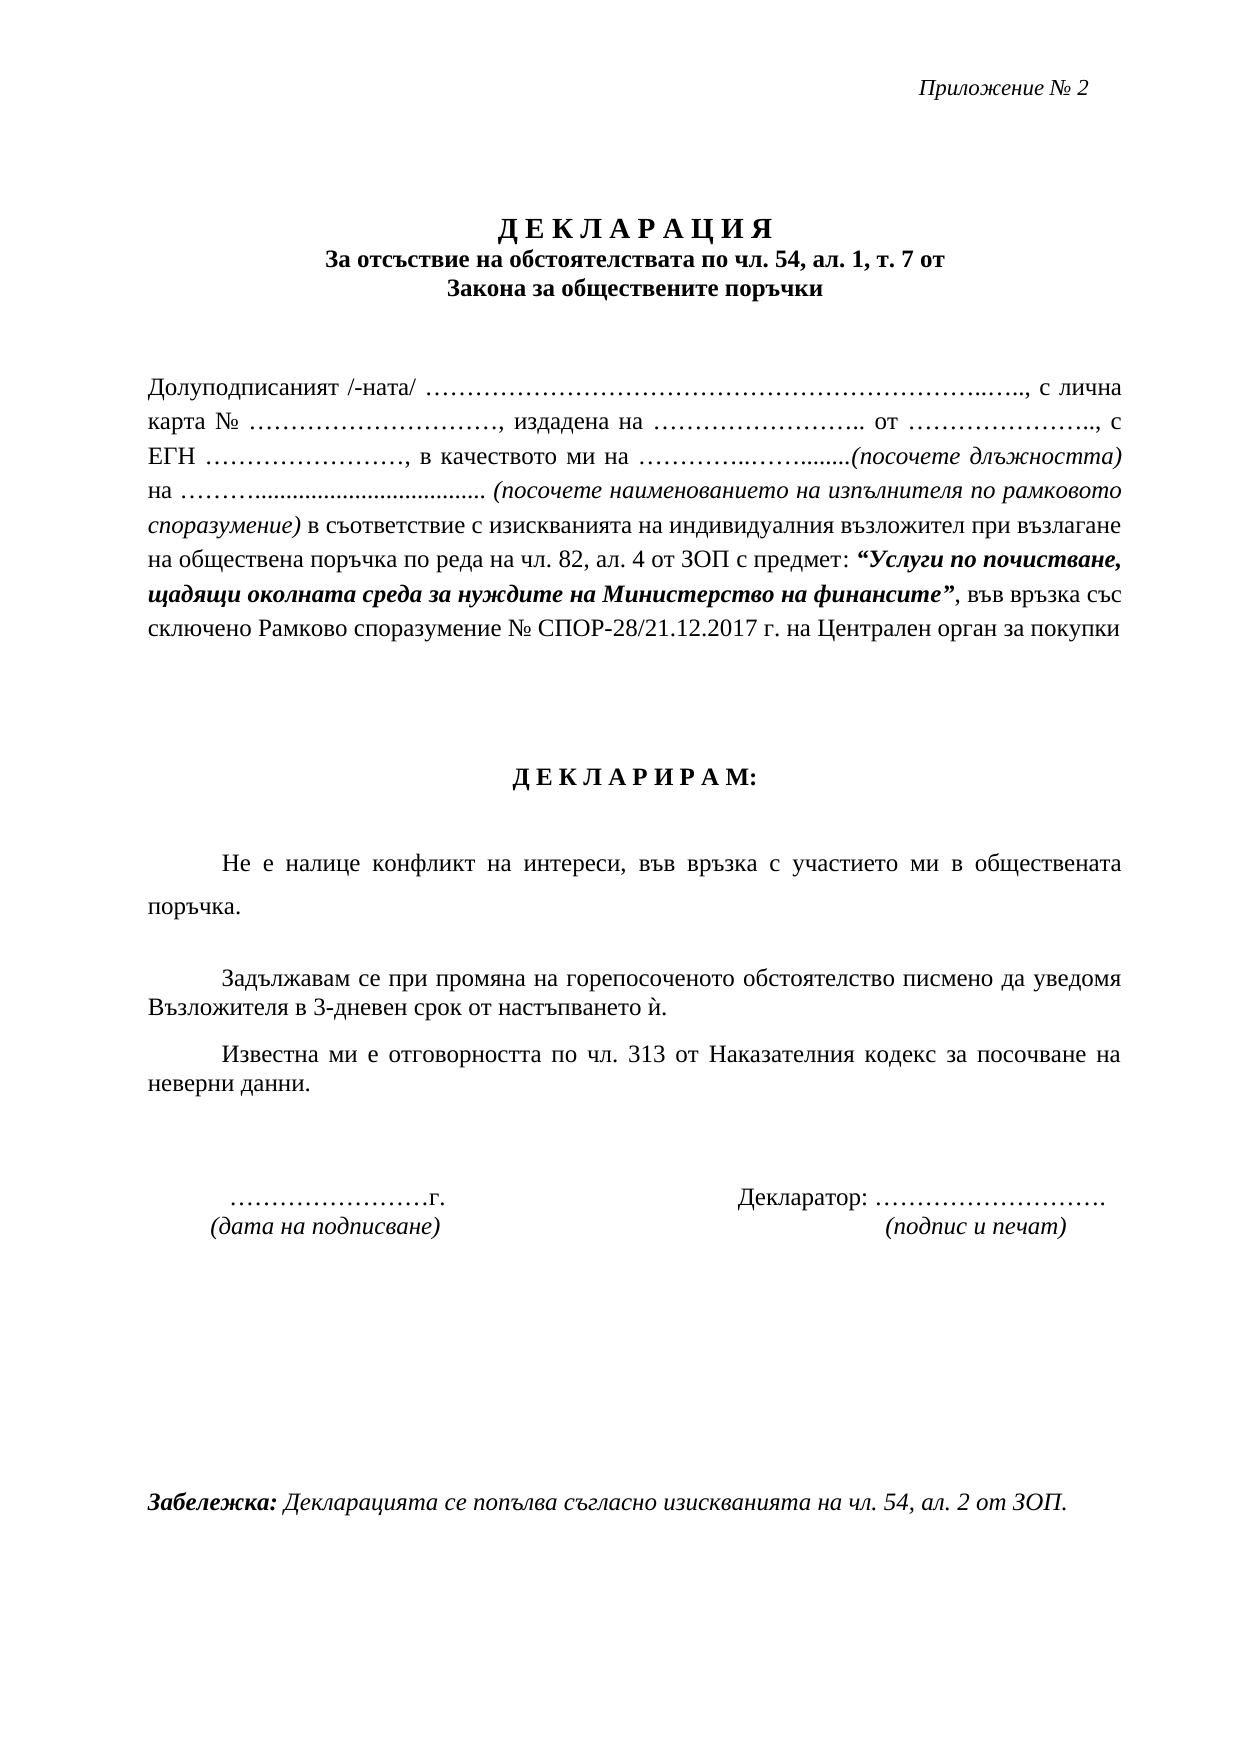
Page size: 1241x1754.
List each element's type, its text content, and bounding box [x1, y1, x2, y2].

text (дата на подписване) (подпис и печат) [148, 1211, 1122, 1240]
text Забележка: Декларацията се попълва съгласно изискванията на чл. 54, ал. 2 от ЗОП. [148, 1487, 1122, 1516]
text ……………………г. Декларатор: ………………………. [148, 1182, 1122, 1211]
text Известна ми е отговорността по чл. 313 от Наказателния кодекс за посочване на неверни данни. [148, 1039, 1122, 1097]
text Закона за обществените поръчки [148, 273, 1122, 302]
text Д Е К Л А Р А Ц И Я [148, 211, 1122, 244]
text Д Е К Л А Р И Р А М: [148, 762, 1122, 791]
text За отсъствие на обстоятелствата по чл. 54, ал. 1, т. 7 от [148, 244, 1122, 273]
text Долуподписаният /-ната/ …………………………………………………………..….., с лична карта № …………………………, издадена на …………………….. от ………………….., с ЕГН ……………………, в качеството ми на …………..……........(посочете длъжността) на ………..................................... (посочете наименованието на изпълнителя по рамковото споразумение) в съответствие с изискванията на индивидуалния възложител при възлагане на обществена поръчка по реда на чл. 82, ал. 4 от ЗОП с предмет: “Услуги по почистване, щадящи околната среда за нуждите на Министерство на финансите”, във връзка със сключено Рамково споразумение № СПОР-28/21.12.2017 г. на Централен орган за покупки [148, 372, 1122, 642]
text Не е налице конфликт на интереси, във връзка с участието ми в обществената поръчка. [148, 848, 1122, 920]
text Задължавам се при промяна на горепосоченото обстоятелство писмено да уведомя Възложителя в 3-дневен срок от настъпването ѝ. [148, 963, 1122, 1021]
